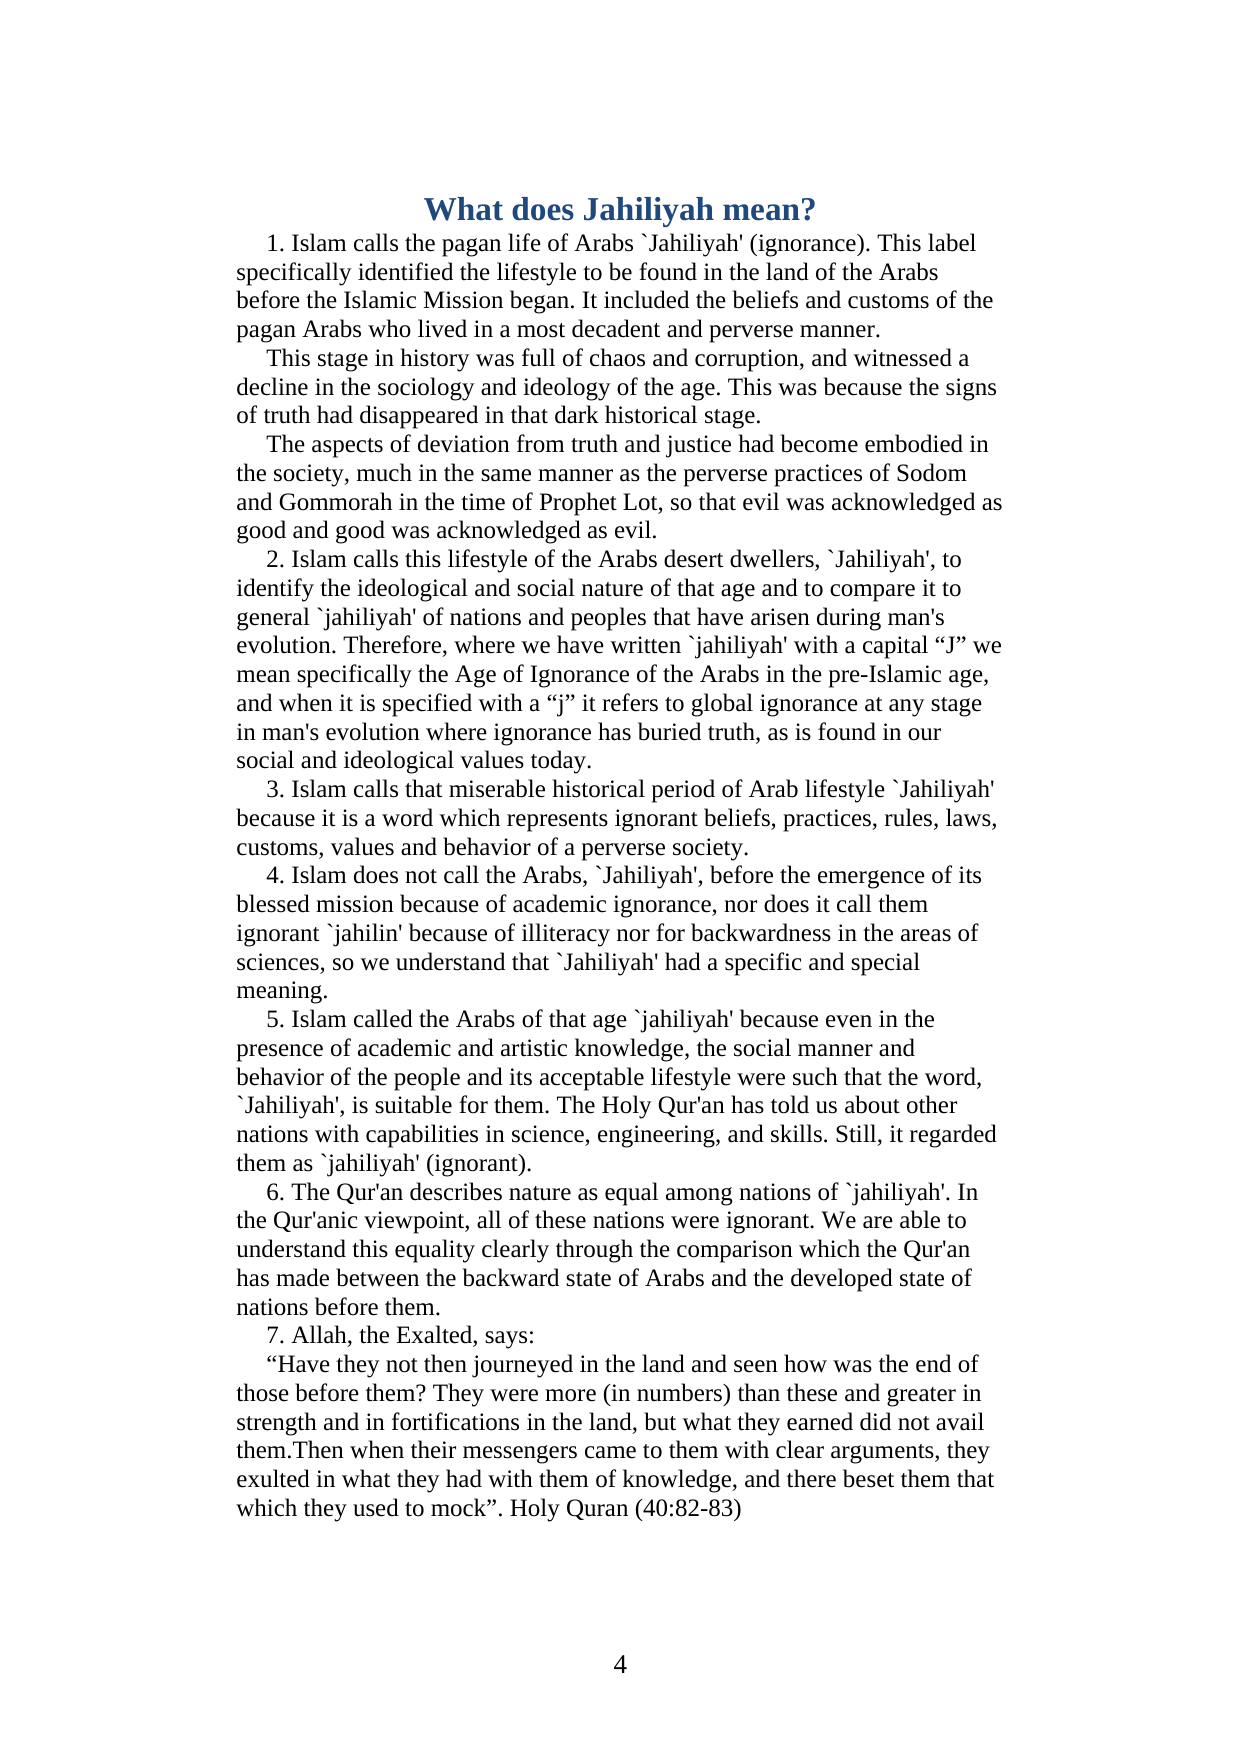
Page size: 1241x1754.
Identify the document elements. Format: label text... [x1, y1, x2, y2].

text 6. The Qur'an describes nature as equal among nations of `jahiliyah'. In the Qur'anic viewpoint, all of these nations were ignorant. We are able to understand this equality clearly through the comparison which the Qur'an has made between the backward state of Arabs and the developed state of nations before them. [236, 1177, 1004, 1321]
subtitle What does Jahiliyah mean? [236, 190, 1004, 228]
text 4. Islam does not call the Arabs, `Jahiliyah', before the emergence of its blessed mission because of academic ignorance, nor does it call them ignorant `jahilin' because of illiteracy nor for backwardness in the areas of sciences, so we understand that `Jahiliyah' had a specific and special meaning. [236, 861, 1004, 1004]
text The aspects of deviation from truth and justice had become embodied in the society, much in the same manner as the perverse practices of Sodom and Gommorah in the time of Prophet Lot, so that evil was acknowledged as good and good was acknowledged as evil. [236, 429, 1004, 544]
text 7. Allah, the Exalted, says: [236, 1321, 1004, 1349]
text 5. Islam called the Arabs of that age `jahiliyah' because even in the presence of academic and artistic knowledge, the social manner and behavior of the people and its acceptable lifestyle were such that the word, `Jahiliyah', is suitable for them. The Holy Qur'an has told us about other nations with capabilities in science, engineering, and skills. Still, it regarded them as `jahiliyah' (ignorant). [236, 1004, 1004, 1177]
text This stage in history was full of chaos and corruption, and witnessed a decline in the sociology and ideology of the age. This was because the signs of truth had disappeared in that dark historical stage. [236, 343, 1004, 429]
text 1. Islam calls the pagan life of Arabs `Jahiliyah' (ignorance). This label specifically identified the lifestyle to be found in the land of the Arabs before the Islamic Mission began. It included the beliefs and customs of the pagan Arabs who lived in a most decadent and perverse manner. [236, 228, 1004, 343]
text “Have they not then journeyed in the land and seen how was the end of those before them? They were more (in numbers) than these and greater in strength and in fortifications in the land, but what they earned did not avail them.Then when their messengers came to them with clear arguments, they exulted in what they had with them of knowledge, and there beset them that which they used to mock”. Holy Quran (40:82-83) [236, 1349, 1004, 1522]
text 3. Islam calls that miserable historical period of Arab lifestyle `Jahiliyah' because it is a word which represents ignorant beliefs, practices, rules, laws, customs, values and behavior of a perverse society. [236, 774, 1004, 861]
text 2. Islam calls this lifestyle of the Arabs desert dwellers, `Jahiliyah', to identify the ideological and social nature of that age and to compare it to general `jahiliyah' of nations and peoples that have arisen during man's evolution. Therefore, where we have written `jahiliyah' with a capital “J” we mean specifically the Age of Ignorance of the Arabs in the pre-Islamic age, and when it is specified with a “j” it refers to global ignorance at any stage in man's evolution where ignorance has buried truth, as is found in our social and ideological values today. [236, 544, 1004, 774]
